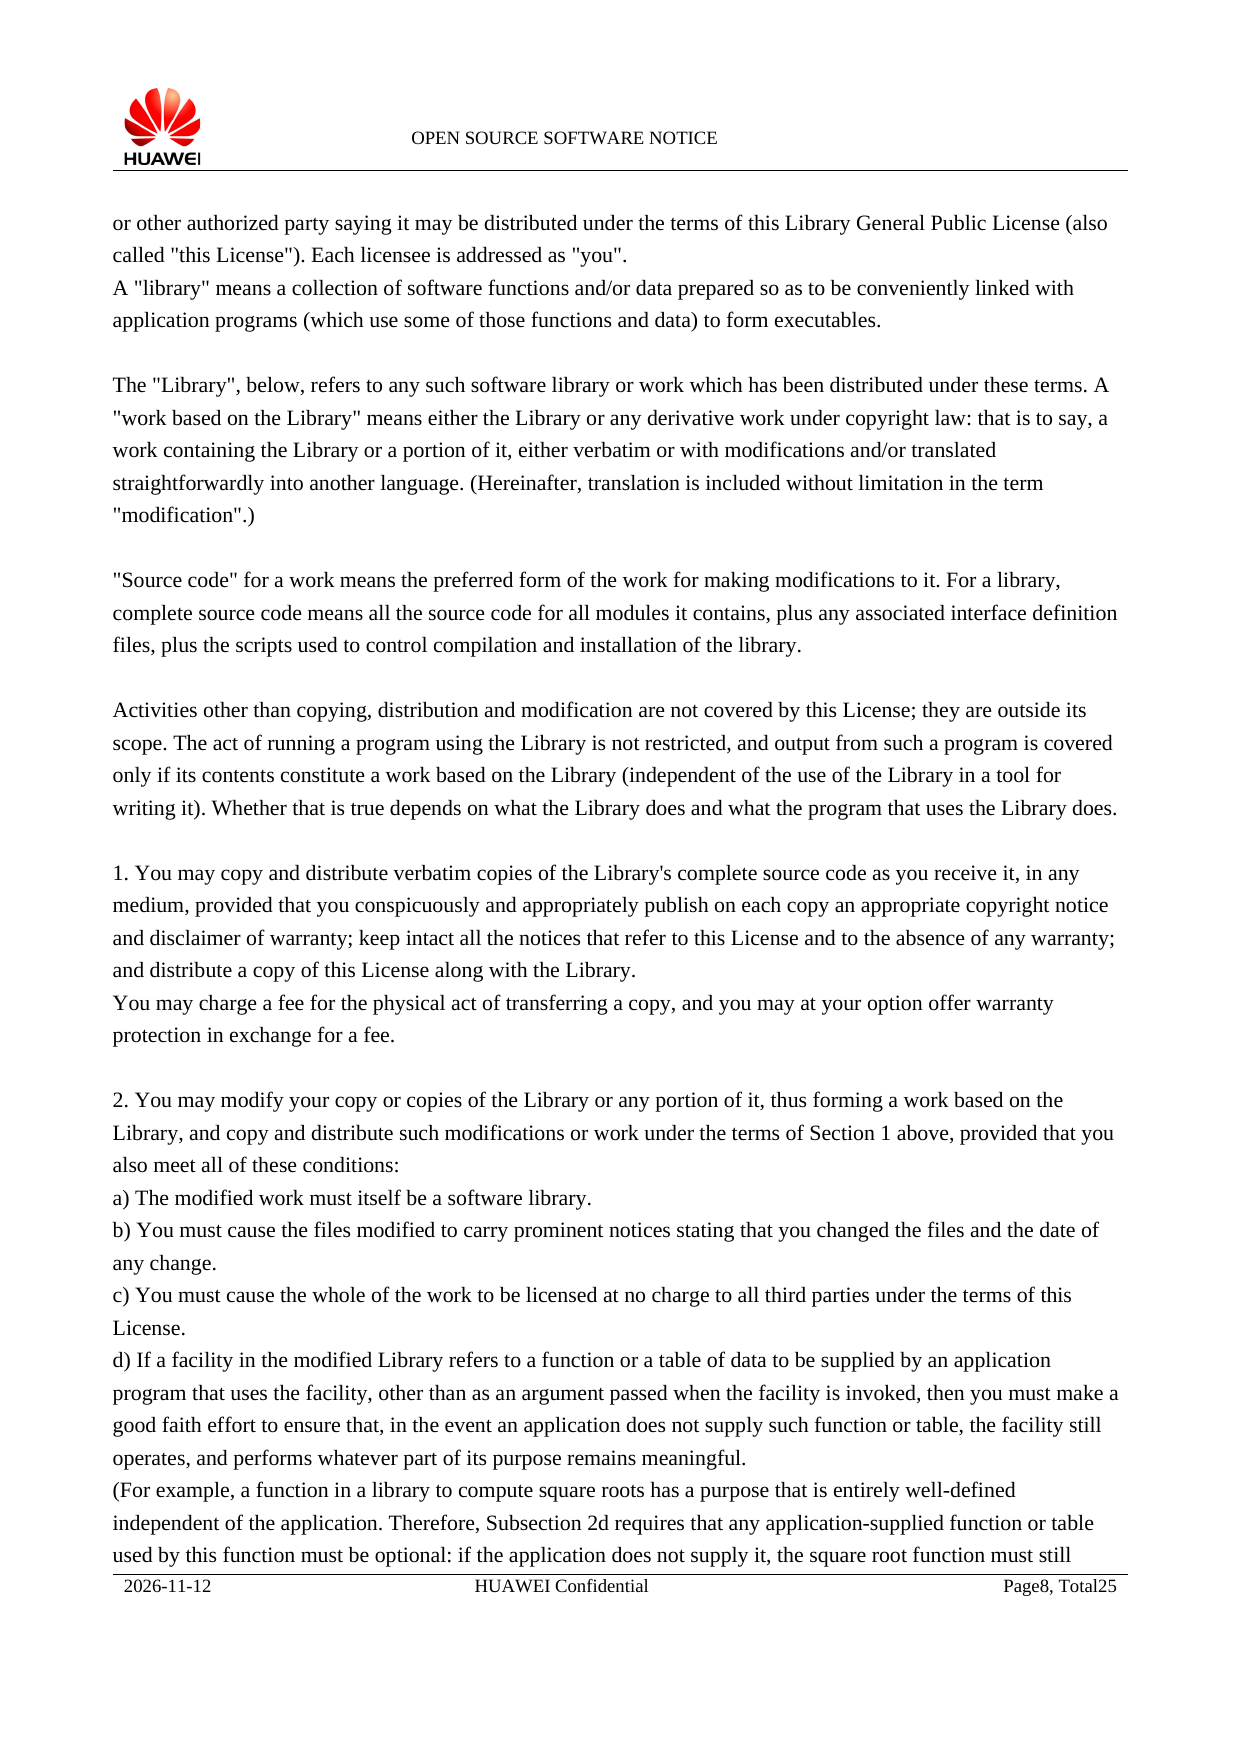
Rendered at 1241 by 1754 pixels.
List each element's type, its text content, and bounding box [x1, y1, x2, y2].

text "Source code" for a work means the preferred form of the work for making modifications to it. For a library, complete source code means all the source code for all modules it contains, plus any associated interface definition files, plus the scripts used to control compilation and installation of the library. [112, 564, 1128, 661]
text d) If a facility in the modified Library refers to a function or a table of data to be supplied by an application program that uses the facility, other than as an argument passed when the facility is invoked, then you must make a good faith effort to ensure that, in the event an application does not supply such function or table, the facility still operates, and performs whatever part of its purpose remains meaningful. [112, 1344, 1128, 1474]
text The "Library", below, refers to any such software library or work which has been distributed under these terms. A "work based on the Library" means either the Library or any derivative work under copyright law: that is to say, a work containing the Library or a portion of it, either verbatim or with modifications and/or translated straightforwardly into another language. (Hereinafter, translation is included without limitation in the term "modification".) [112, 369, 1128, 531]
text You may charge a fee for the physical act of transferring a copy, and you may at your option offer warranty protection in exchange for a fee. [112, 986, 1128, 1051]
text c) You must cause the whole of the work to be licensed at no charge to all third parties under the terms of this License. [112, 1279, 1128, 1344]
text 2. You may modify your copy or copies of the Library or any portion of it, thus forming a work based on the Library, and copy and distribute such modifications or work under the terms of Section 1 above, provided that you also meet all of these conditions: [112, 1084, 1128, 1181]
text 1. You may copy and distribute verbatim copies of the Library's complete source code as you receive it, in any medium, provided that you conspicuously and appropriately publish on each copy an appropriate copyright notice and disclaimer of warranty; keep intact all the notices that refer to this License and to the absence of any warranty; and distribute a copy of this License along with the Library. [112, 856, 1128, 986]
text Activities other than copying, distribution and modification are not covered by this License; they are outside its scope. The act of running a program using the Library is not restricted, and output from such a program is covered only if its contents constitute a work based on the Library (independent of the use of the Library in a tool for writing it). Whether that is true depends on what the Library does and what the program that uses the Library does. [112, 694, 1128, 824]
text a) The modified work must itself be a software library. [112, 1181, 1128, 1214]
text b) You must cause the files modified to carry prominent notices stating that you changed the files and the date of any change. [112, 1214, 1128, 1279]
picture [124, 88, 201, 165]
text A "library" means a collection of software functions and/or data prepared so as to be conveniently linked with application programs (which use some of those functions and data) to form executables. [112, 271, 1128, 336]
